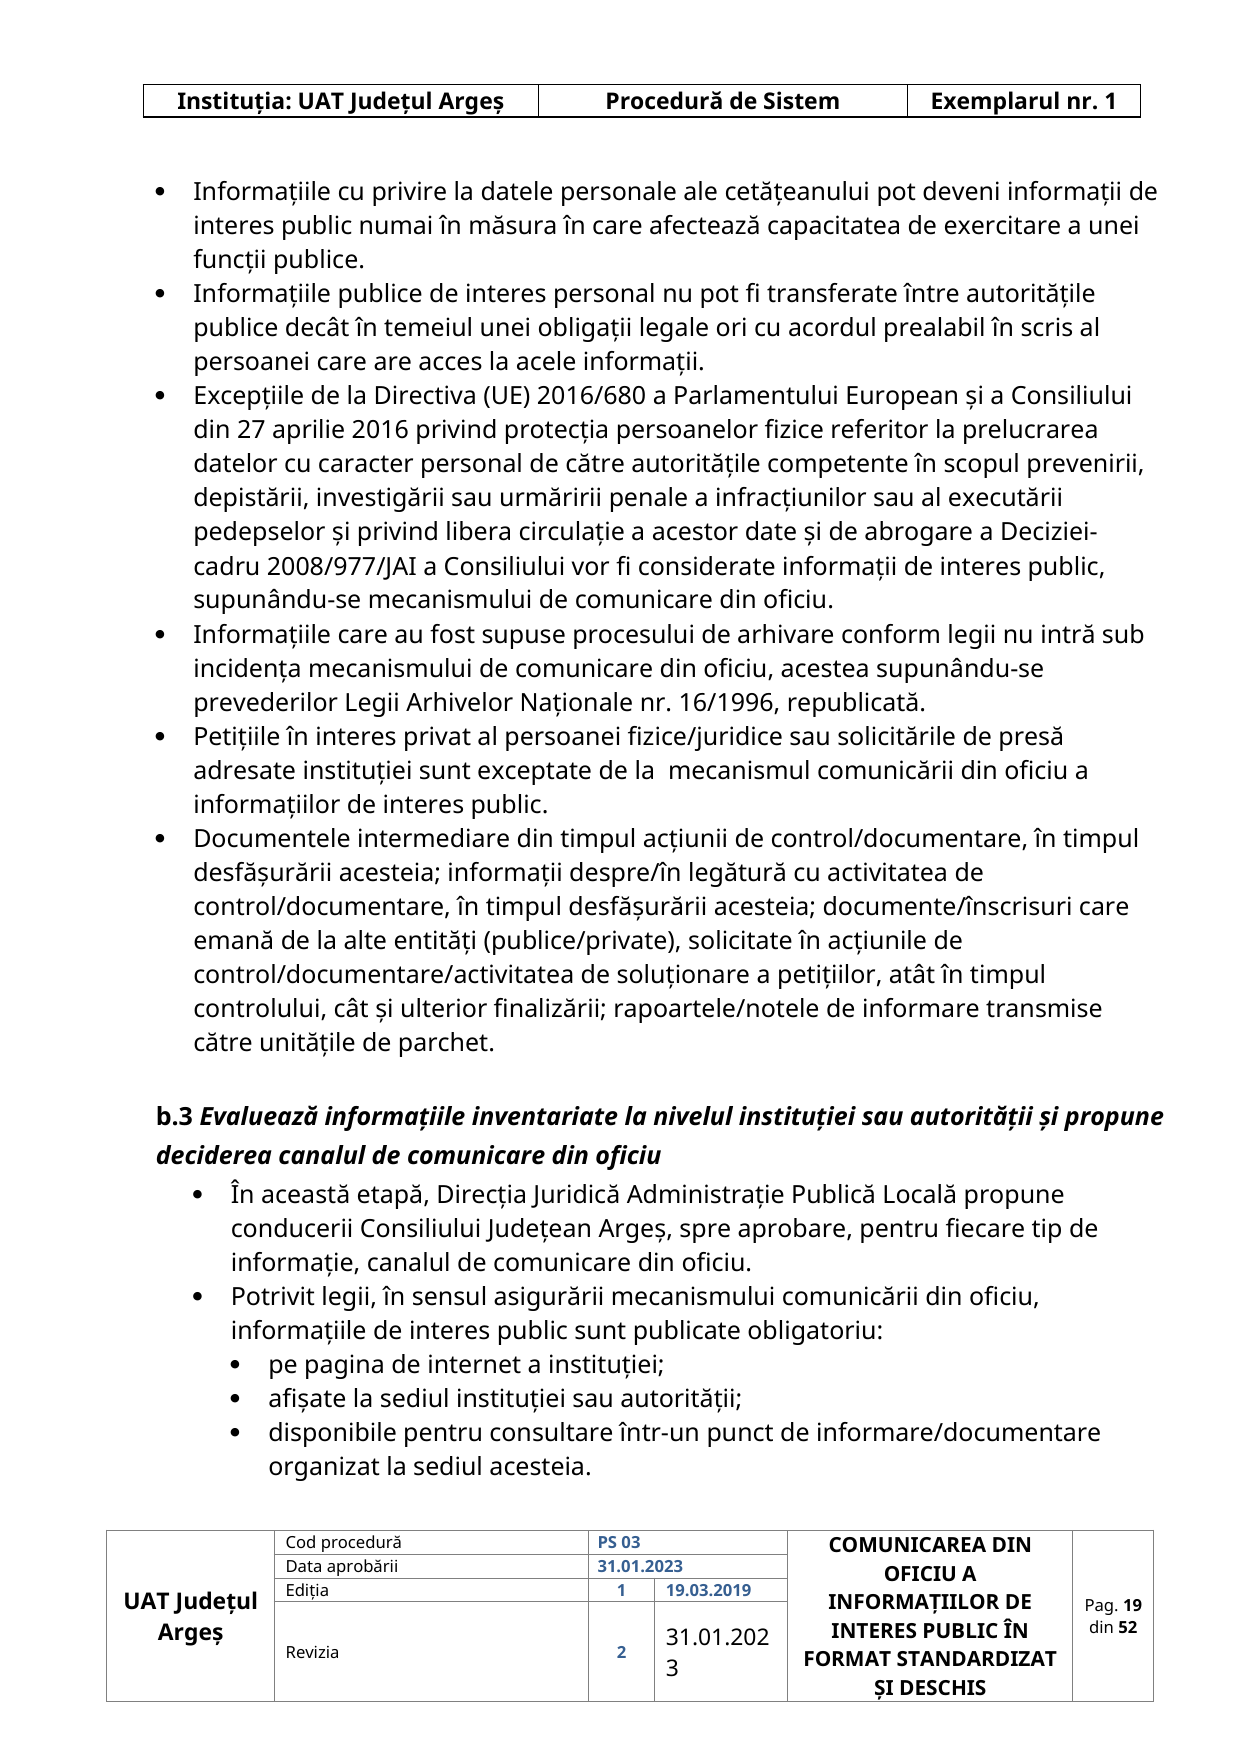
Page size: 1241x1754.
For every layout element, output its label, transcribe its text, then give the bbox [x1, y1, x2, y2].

list disponibile pentru consultare într-un punct de informare/documentare organizat la sediul acesteia. [231, 1415, 1165, 1483]
list Petițiile în interes privat al persoanei fizice/juridice sau solicitările de presă adresate instituției sunt exceptate de la mecanismul comunicării din oficiu a informațiilor de interes public. [156, 718, 1165, 821]
list Informațiile care au fost supuse procesului de arhivare conform legii nu intră sub incidența mecanismului de comunicare din oficiu, acestea supunându-se prevederilor Legii Arhivelor Naționale nr. 16/1996, republicată. [156, 616, 1165, 718]
list Documentele intermediare din timpul acțiunii de control/documentare, în timpul desfășurării acesteia; informații despre/în legătură cu activitatea de control/documentare, în timpul desfășurării acesteia; documente/înscrisuri care emană de la alte entități (publice/private), solicitate în acțiunile de control/documentare/activitatea de soluționare a petițiilor, atât în timpul controlului, cât și ulterior finalizării; rapoartele/notele de informare transmise către unitățile de parchet. [156, 821, 1165, 1059]
list pe pagina de internet a instituției; [231, 1347, 1165, 1381]
list În această etapă, Direcția Juridică Administrație Publică Locală propune conducerii Consiliului Județean Argeș, spre aprobare, pentru fiecare tip de informație, canalul de comunicare din oficiu. [193, 1177, 1165, 1279]
list afișate la sediul instituției sau autorității; [231, 1381, 1165, 1415]
text b.3 Evaluează informațiile inventariate la nivelul instituției sau autorității și propune deciderea canalul de comunicare din oficiu [156, 1098, 1165, 1171]
list Potrivit legii, în sensul asigurării mecanismului comunicării din oficiu, informațiile de interes public sunt publicate obligatoriu: [193, 1279, 1165, 1347]
list Informațiile cu privire la datele personale ale cetățeanului pot deveni informații de interes public numai în măsura în care afectează capacitatea de exercitare a unei funcții publice. [156, 173, 1165, 276]
list Informațiile publice de interes personal nu pot fi transferate între autoritățile publice decât în temeiul unei obligații legale ori cu acordul prealabil în scris al persoanei care are acces la acele informații. [156, 276, 1165, 378]
list Excepțiile de la Directiva (UE) 2016/680 a Parlamentului European și a Consiliului din 27 aprilie 2016 privind protecția persoanelor fizice referitor la prelucrarea datelor cu caracter personal de către autoritățile competente în scopul prevenirii, depistării, investigării sau urmăririi penale a infracțiunilor sau al executării pedepselor și privind libera circulație a acestor date și de abrogare a Deciziei-cadru 2008/977/JAI a Consiliului vor fi considerate informații de interes public, supunându-se mecanismului de comunicare din oficiu. [156, 378, 1165, 616]
